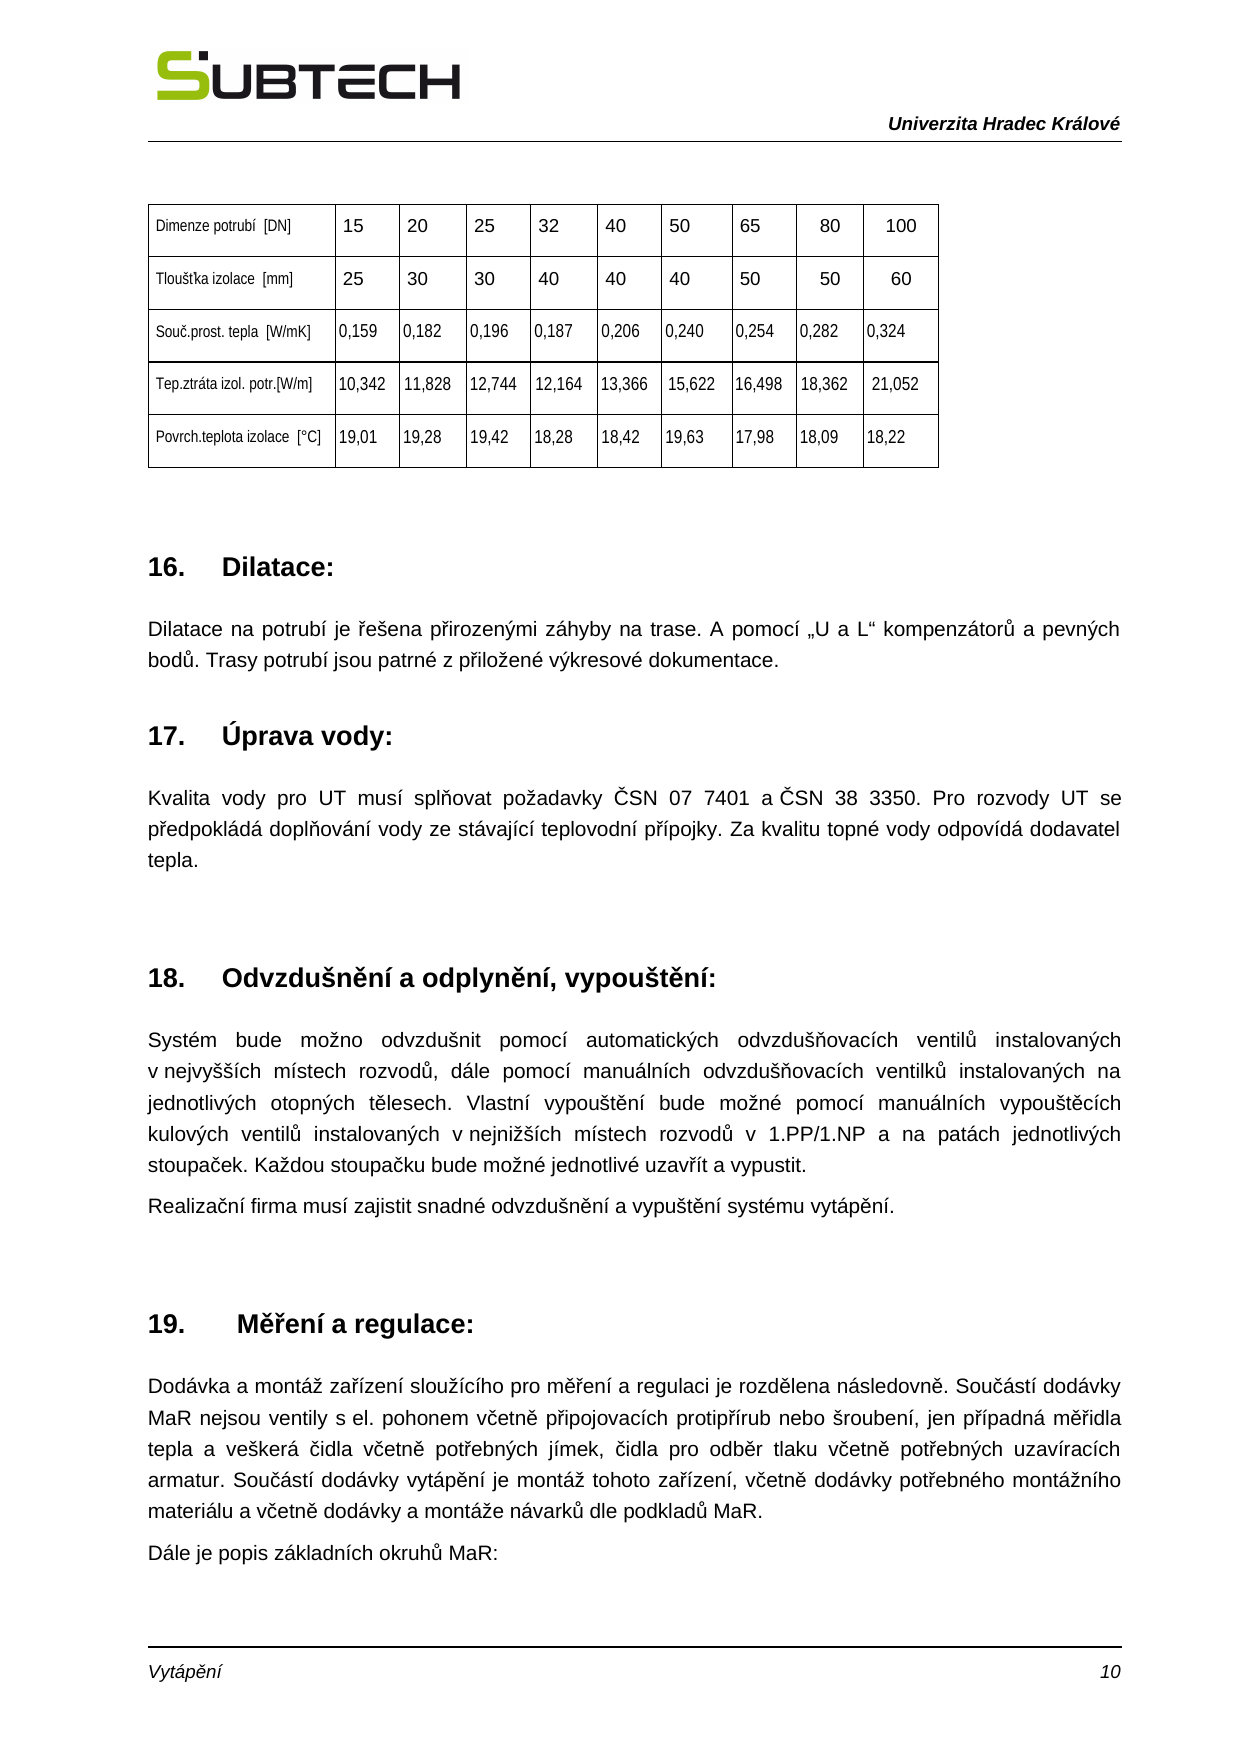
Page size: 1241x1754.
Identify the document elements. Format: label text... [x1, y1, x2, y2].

table_header 65 [733, 205, 796, 256]
table_cell 0,182 [400, 310, 466, 361]
table_cell 18,28 [531, 415, 597, 467]
table_cell 19,01 [336, 415, 399, 467]
table_cell 21,052 [864, 363, 938, 414]
table_cell 0,254 [733, 310, 796, 361]
table_cell 40 [598, 257, 661, 309]
text Systém bude možno odvzdušnit pomocí automatických odvzdušňovacích ventilů instalovaných v nejvyšších místech rozvodů, dále pomocí manuálních odvzdušňovacích ventilků instalovaných na jednotlivých otopných tělesech. Vlastní vypouštění bude možné pomocí manuálních vypouštěcích kulových ventilů instalovaných v nejnižších místech rozvodů v 1.PP/1.NP a na patách jednotlivých stoupaček. Každou stoupačku bude možné jednotlivé uzavřít a vypustit. [148, 1028, 1122, 1177]
table_cell 40 [531, 257, 597, 309]
table_header 50 [662, 205, 732, 256]
text Realizační firma musí zajistit snadné odvzdušnění a vypuštění systému vytápění. [148, 1194, 1122, 1218]
table_cell 0,187 [531, 310, 597, 361]
subtitle Úprava vody: [148, 720, 1122, 752]
table_cell 60 [864, 257, 938, 309]
table_cell 50 [733, 257, 796, 309]
table_cell 12,744 [467, 363, 530, 414]
table_header 20 [400, 205, 466, 256]
table_cell 12,164 [531, 363, 597, 414]
table_cell 0,240 [662, 310, 732, 361]
table_header Dimenze potrubí [DN] [149, 205, 335, 256]
table_header 100 [864, 205, 938, 256]
subtitle Měření a regulace: [148, 1308, 1122, 1340]
table_cell Povrch.teplota izolace [°C] [149, 415, 335, 467]
table_cell 30 [467, 257, 530, 309]
text Dodávka a montáž zařízení sloužícího pro měření a regulaci je rozdělena následovně. Součástí dodávky MaR nejsou ventily s el. pohonem včetně připojovacích protipřírub nebo šroubení, jen případná měřidla tepla a veškerá čidla včetně potřebných jímek, čidla pro odběr tlaku včetně potřebných uzavíracích armatur. Součástí dodávky vytápění je montáž tohoto zařízení, včetně dodávky potřebného montážního materiálu a včetně dodávky a montáže návarků dle podkladů MaR. [148, 1374, 1122, 1523]
text Kvalita vody pro UT musí splňovat požadavky ČSN 07 7401 a ČSN 38 3350. Pro rozvody UT se předpokládá doplňování vody ze stávající teplovodní přípojky. Za kvalitu topné vody odpovídá dodavatel tepla. [148, 786, 1122, 872]
table_cell 40 [662, 257, 732, 309]
picture [148, 48, 469, 104]
table_cell 19,42 [467, 415, 530, 467]
table_cell 18,09 [797, 415, 863, 467]
table_header 15 [336, 205, 399, 256]
table_cell 16,498 [733, 363, 796, 414]
table_header 40 [598, 205, 661, 256]
table_cell 0,206 [598, 310, 661, 361]
table_cell 30 [400, 257, 466, 309]
table_cell 11,828 [400, 363, 466, 414]
table_cell 15,622 [662, 363, 732, 414]
table_cell 19,63 [662, 415, 732, 467]
table_cell 0,196 [467, 310, 530, 361]
table_header 32 [531, 205, 597, 256]
table_cell 18,22 [864, 415, 938, 467]
table_cell 25 [336, 257, 399, 309]
table_header 80 [797, 205, 863, 256]
table_cell Tep.ztráta izol. potr.[W/m] [149, 363, 335, 414]
table_cell 0,324 [864, 310, 938, 361]
table_cell 17,98 [733, 415, 796, 467]
table_cell Souč.prost. tepla [W/mK] [149, 310, 335, 361]
table_cell 10,342 [336, 363, 399, 414]
text Dilatace na potrubí je řešena přirozenými záhyby na trase. A pomocí „U a L“ kompenzátorů a pevných bodů. Trasy potrubí jsou patrné z přiložené výkresové dokumentace. [148, 616, 1122, 672]
table_cell 0,159 [336, 310, 399, 361]
table_cell 0,282 [797, 310, 863, 361]
subtitle Odvzdušnění a odplynění, vypouštění: [148, 962, 1122, 994]
table_header 25 [467, 205, 530, 256]
table_cell 18,42 [598, 415, 661, 467]
table_cell 18,362 [797, 363, 863, 414]
text Dále je popis základních okruhů MaR: [148, 1540, 1122, 1564]
table_cell 50 [797, 257, 863, 309]
table_cell 13,366 [598, 363, 661, 414]
table_cell 19,28 [400, 415, 466, 467]
table_cell Tloušťka izolace [mm] [149, 257, 335, 309]
subtitle Dilatace: [148, 551, 1122, 582]
